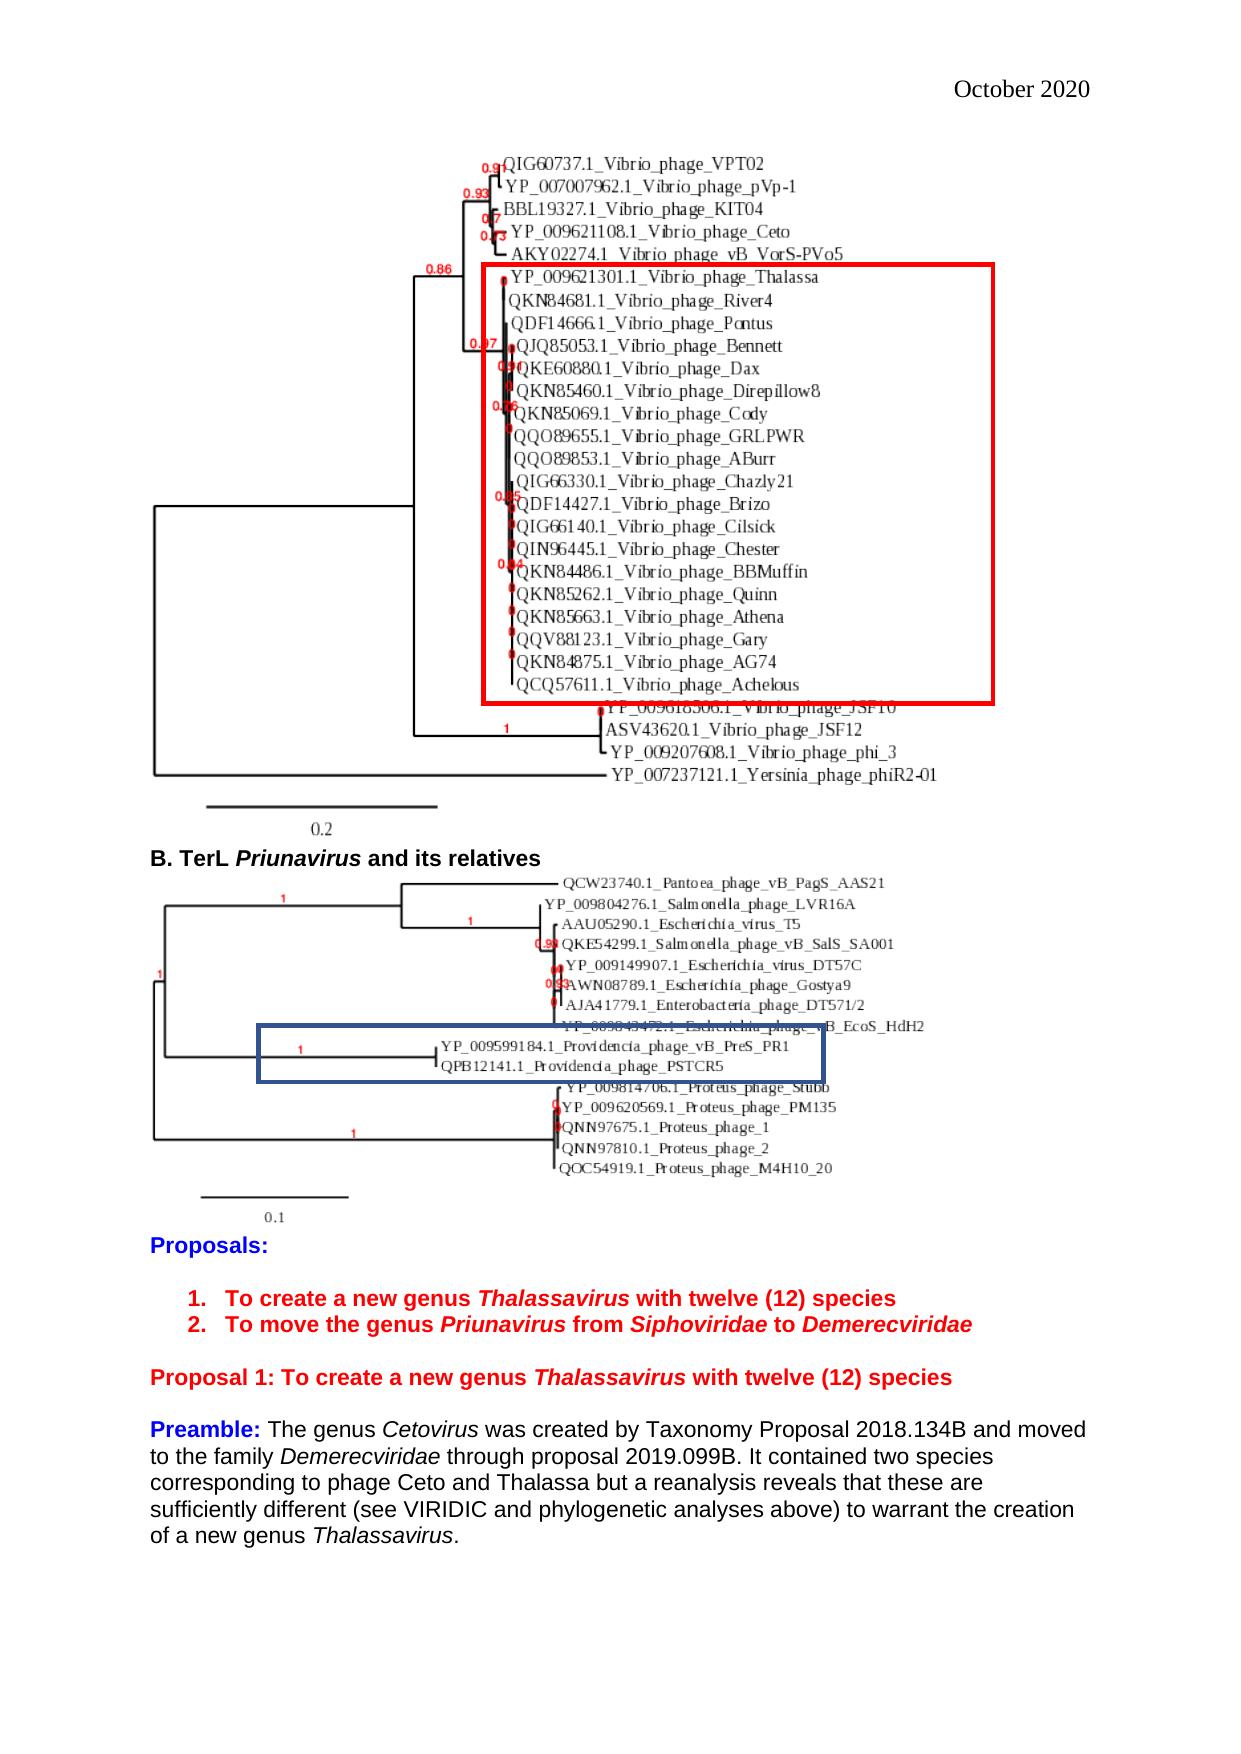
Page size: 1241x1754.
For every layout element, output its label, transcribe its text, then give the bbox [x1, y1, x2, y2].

text Proposal 1: To create a new genus Thalassavirus with twelve (12) species [150, 1364, 1090, 1390]
text Proposals: [150, 1232, 1090, 1258]
text B. TerL Priunavirus and its relatives [150, 845, 1090, 871]
picture [150, 871, 1091, 1232]
list To create a new genus Thalassavirus with twelve (12) species [187, 1285, 1090, 1311]
list To move the genus Priunavirus from Siphoviridae to Demerecviridae [187, 1311, 1090, 1337]
picture [150, 150, 1091, 845]
text Preamble: The genus Cetovirus was created by Taxonomy Proposal 2018.134B and moved to the family Demerecviridae through proposal 2019.099B. It contained two species corresponding to phage Ceto and Thalassa but a reanalysis reveals that these are sufficiently different (see VIRIDIC and phylogenetic analyses above) to warrant the creation of a new genus Thalassavirus. [150, 1416, 1090, 1548]
